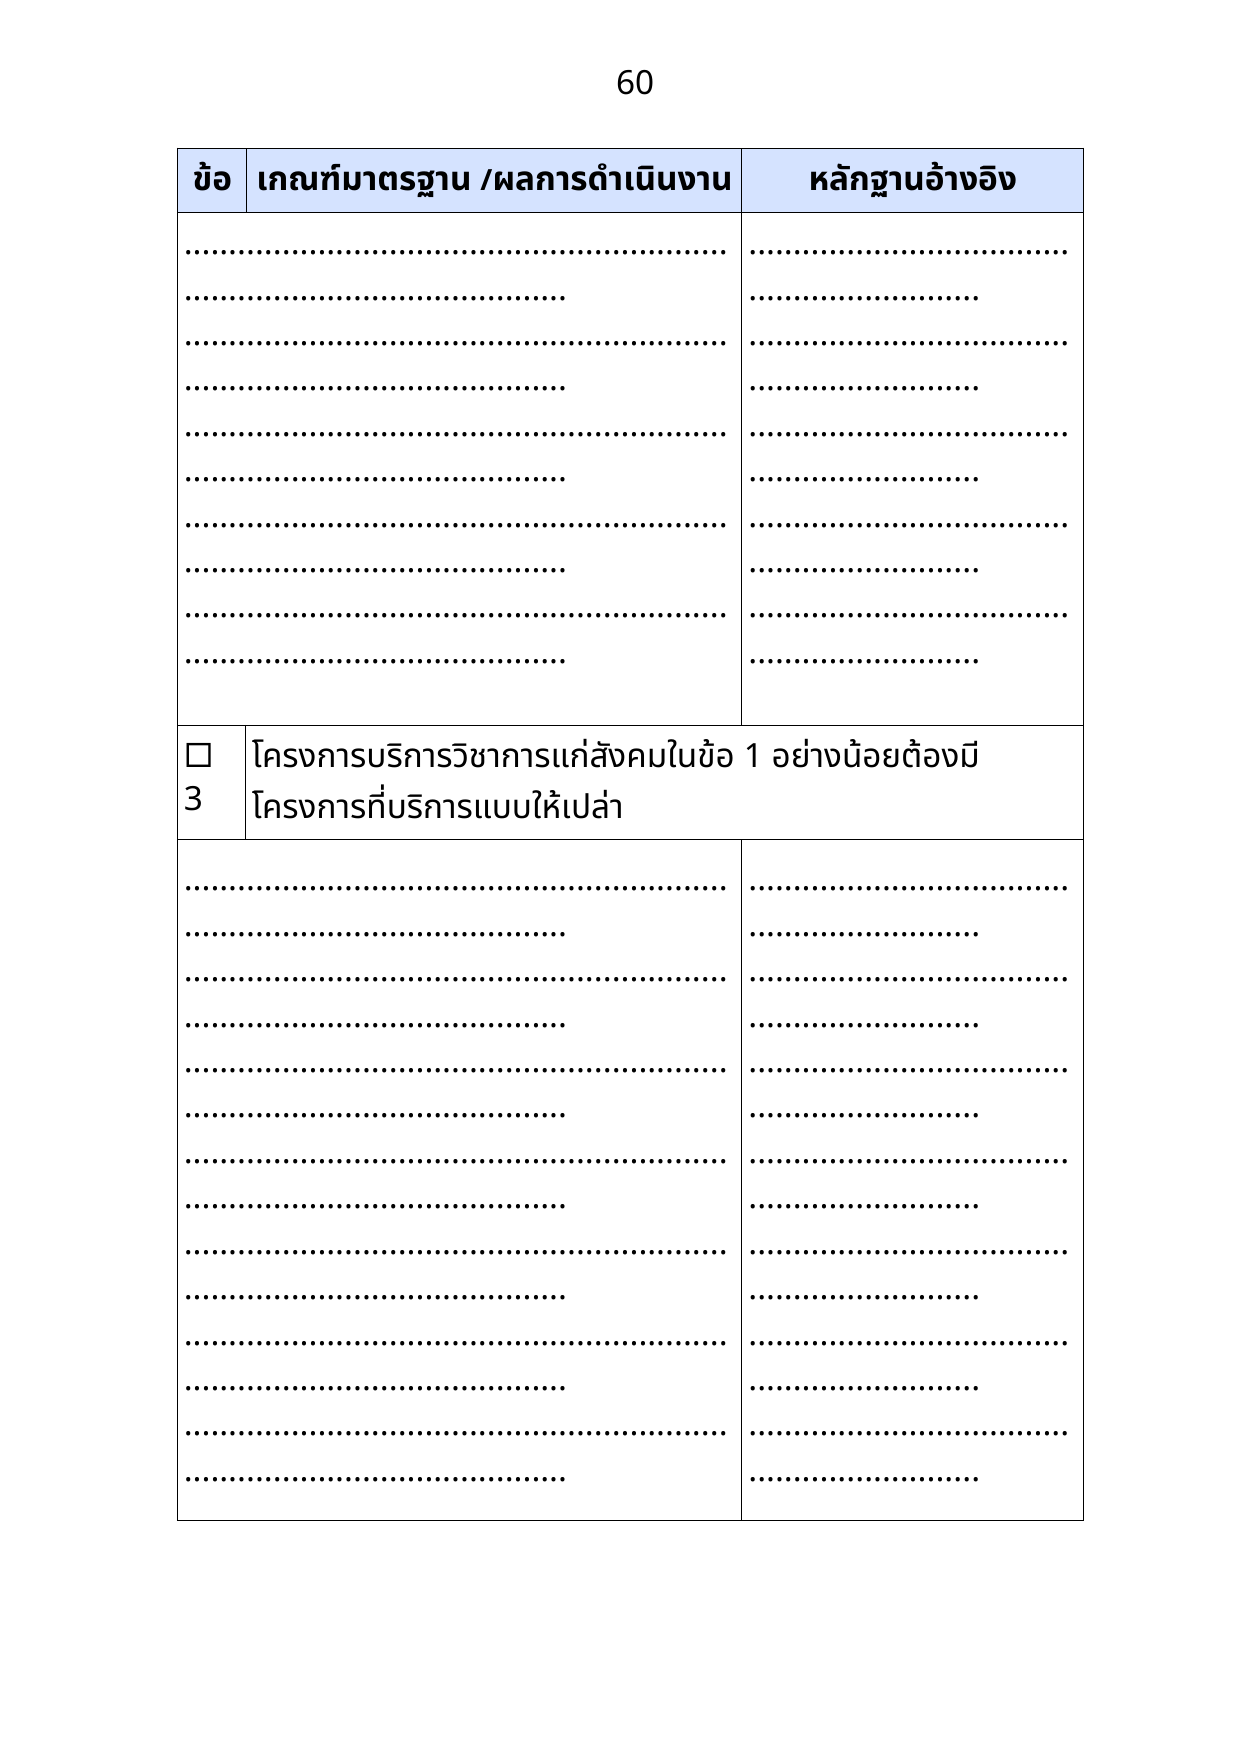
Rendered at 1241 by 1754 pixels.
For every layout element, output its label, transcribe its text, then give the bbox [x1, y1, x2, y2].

table_cell ........................................................................................................ ........................................................................................................ ........................................................................................................ ........................................................................................................ ........................................................................................................ ........................................................................................................ ........................................................................................................ [178, 840, 741, 1520]
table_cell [742, 213, 1083, 725]
table_header เกณฑ์มาตรฐาน /ผลการดำเนินงาน [247, 149, 741, 212]
table_header ข้อ [178, 149, 246, 212]
table_header หลักฐานอ้างอิง [742, 149, 1083, 212]
table_cell โครงการบริการวิชาการแก่สังคมในข้อ 1 อย่างน้อยต้องมีโครงการที่บริการแบบให้เปล่า [246, 726, 1083, 839]
table_cell 3 [178, 726, 245, 839]
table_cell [178, 213, 741, 725]
table_cell .............................................................. .............................................................. .............................................................. .............................................................. .............................................................. .............................................................. .............................................................. [742, 840, 1083, 1520]
